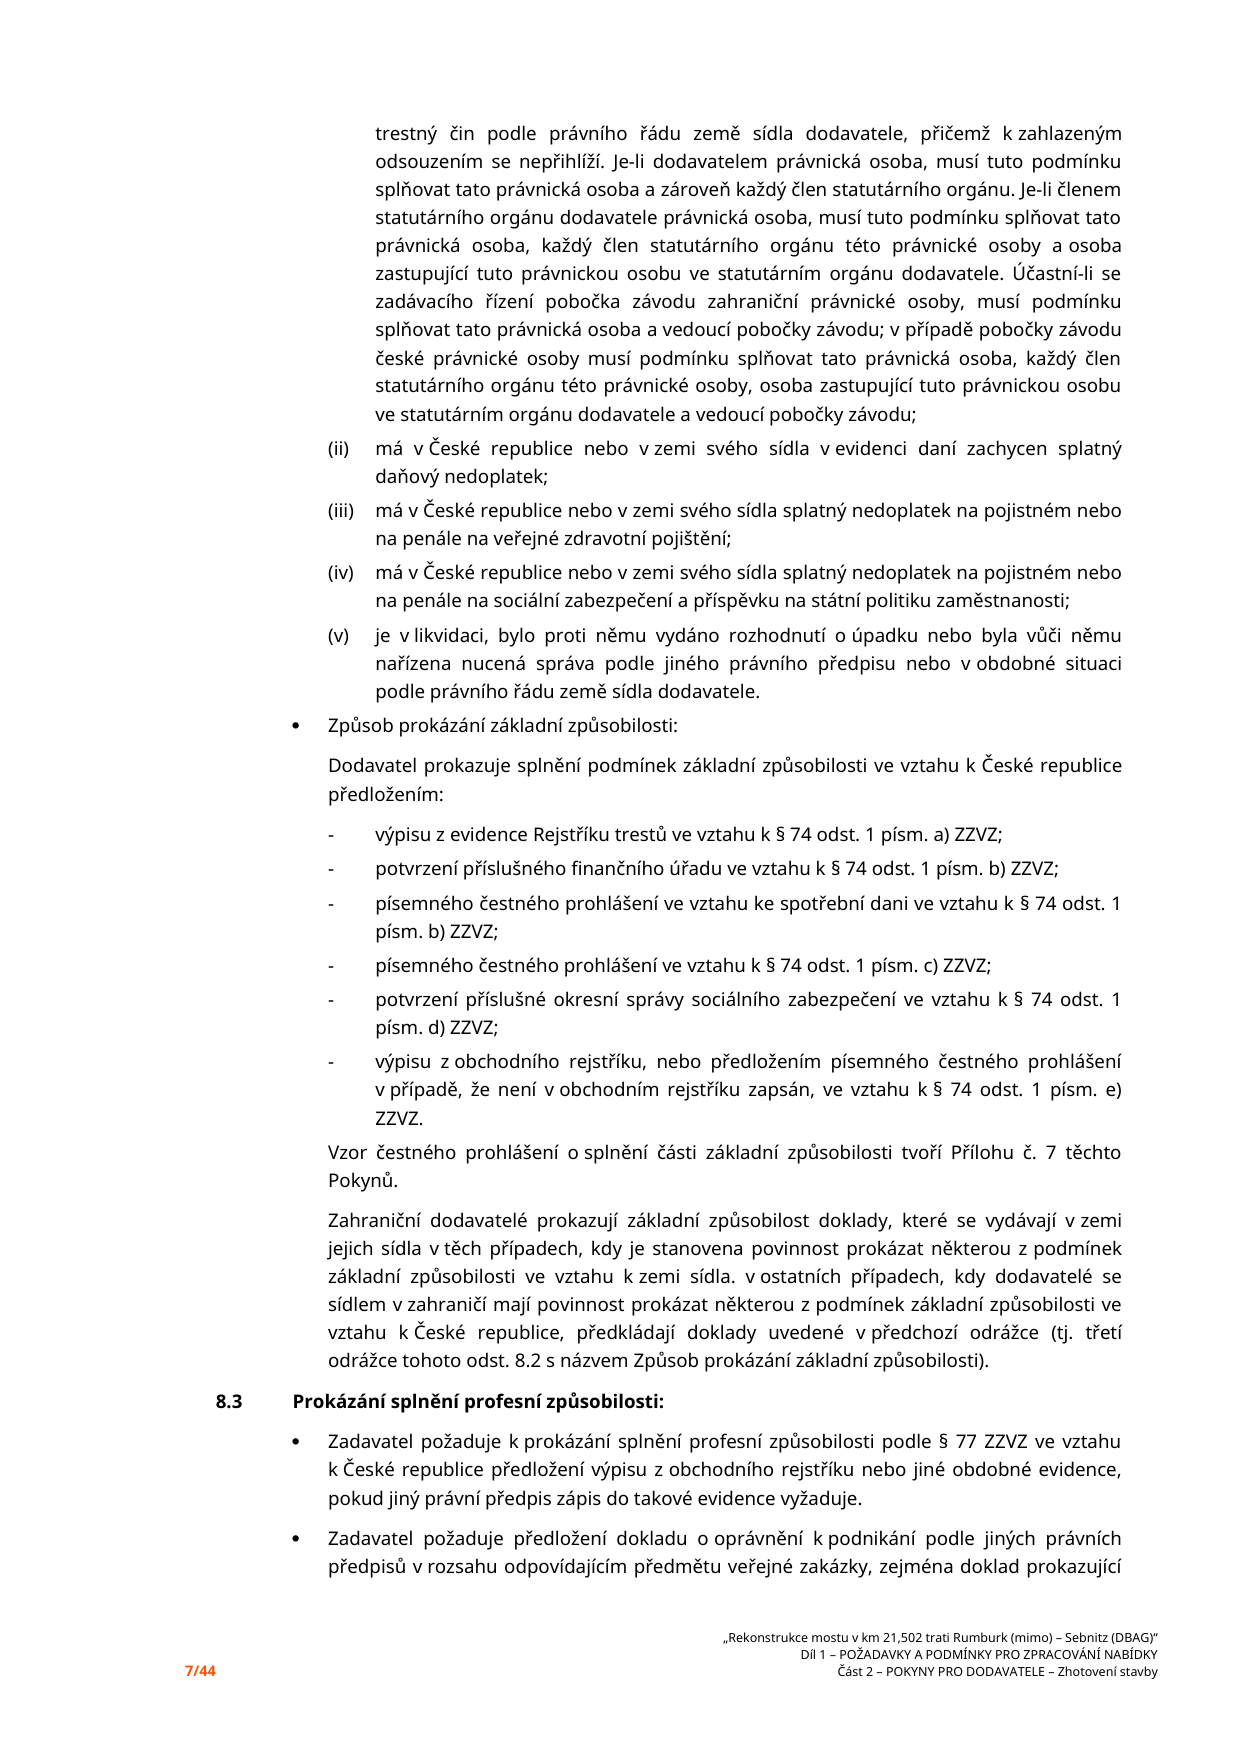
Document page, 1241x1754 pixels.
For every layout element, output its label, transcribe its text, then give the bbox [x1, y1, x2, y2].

text výpisu z evidence Rejstříku trestů ve vztahu k § 74 odst. 1 písm. a) ZZVZ; [328, 821, 1122, 847]
text potvrzení příslušné okresní správy sociálního zabezpečení ve vztahu k § 74 odst. 1 písm. d) ZZVZ; [328, 986, 1122, 1040]
text potvrzení příslušného finančního úřadu ve vztahu k § 74 odst. 1 písm. b) ZZVZ; [328, 856, 1122, 881]
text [292, 1525, 1122, 1579]
text Způsob prokázání základní způsobilosti: [292, 712, 1122, 738]
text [328, 121, 1122, 426]
text výpisu z obchodního rejstříku, nebo předložením písemného čestného prohlášení v případě, že není v obchodním rejstříku zapsán, ve vztahu k § 74 odst. 1 písm. e) ZZVZ. [328, 1049, 1122, 1130]
text Dodavatel prokazuje splnění podmínek základní způsobilosti ve vztahu k České republice předložením: [328, 753, 1122, 806]
text je v likvidaci, bylo proti němu vydáno rozhodnutí o úpadku nebo byla vůči němu nařízena nucená správa podle jiného právního předpisu nebo v obdobné situaci podle právního řádu země sídla dodavatele. [328, 622, 1122, 703]
text Vzor čestného prohlášení o splnění části základní způsobilosti tvoří Přílohu č. 7 těchto Pokynů. [328, 1139, 1122, 1193]
text Zahraniční dodavatelé prokazují základní způsobilost doklady, které se vydávají v zemi jejich sídla v těch případech, kdy je stanovena povinnost prokázat některou z podmínek základní způsobilosti ve vztahu k zemi sídla. v ostatních případech, kdy dodavatelé se sídlem v zahraničí mají povinnost prokázat některou z podmínek základní způsobilosti ve vztahu k České republice, předkládají doklady uvedené v předchozí odrážce (tj. třetí odrážce tohoto odst. 8.2 s názvem Způsob prokázání základní způsobilosti). [328, 1208, 1122, 1373]
text písemného čestného prohlášení ve vztahu k § 74 odst. 1 písm. c) ZZVZ; [328, 952, 1122, 978]
text má v České republice nebo v zemi svého sídla v evidenci daní zachycen splatný daňový nedoplatek; [328, 435, 1122, 489]
text Zadavatel požaduje k prokázání splnění profesní způsobilosti podle § 77 ZZVZ ve vztahu k České republice předložení výpisu z obchodního rejstříku nebo jiné obdobné evidence, pokud jiný právní předpis zápis do takové evidence vyžaduje. [292, 1429, 1122, 1510]
text má v České republice nebo v zemi svého sídla splatný nedoplatek na pojistném nebo na penále na veřejné zdravotní pojištění; [328, 497, 1122, 551]
text Prokázání splnění profesní způsobilosti: [216, 1388, 1122, 1414]
text písemného čestného prohlášení ve vztahu ke spotřební dani ve vztahu k § 74 odst. 1 písm. b) ZZVZ; [328, 890, 1122, 943]
text má v České republice nebo v zemi svého sídla splatný nedoplatek na pojistném nebo na penále na sociální zabezpečení a příspěvku na státní politiku zaměstnanosti; [328, 560, 1122, 613]
